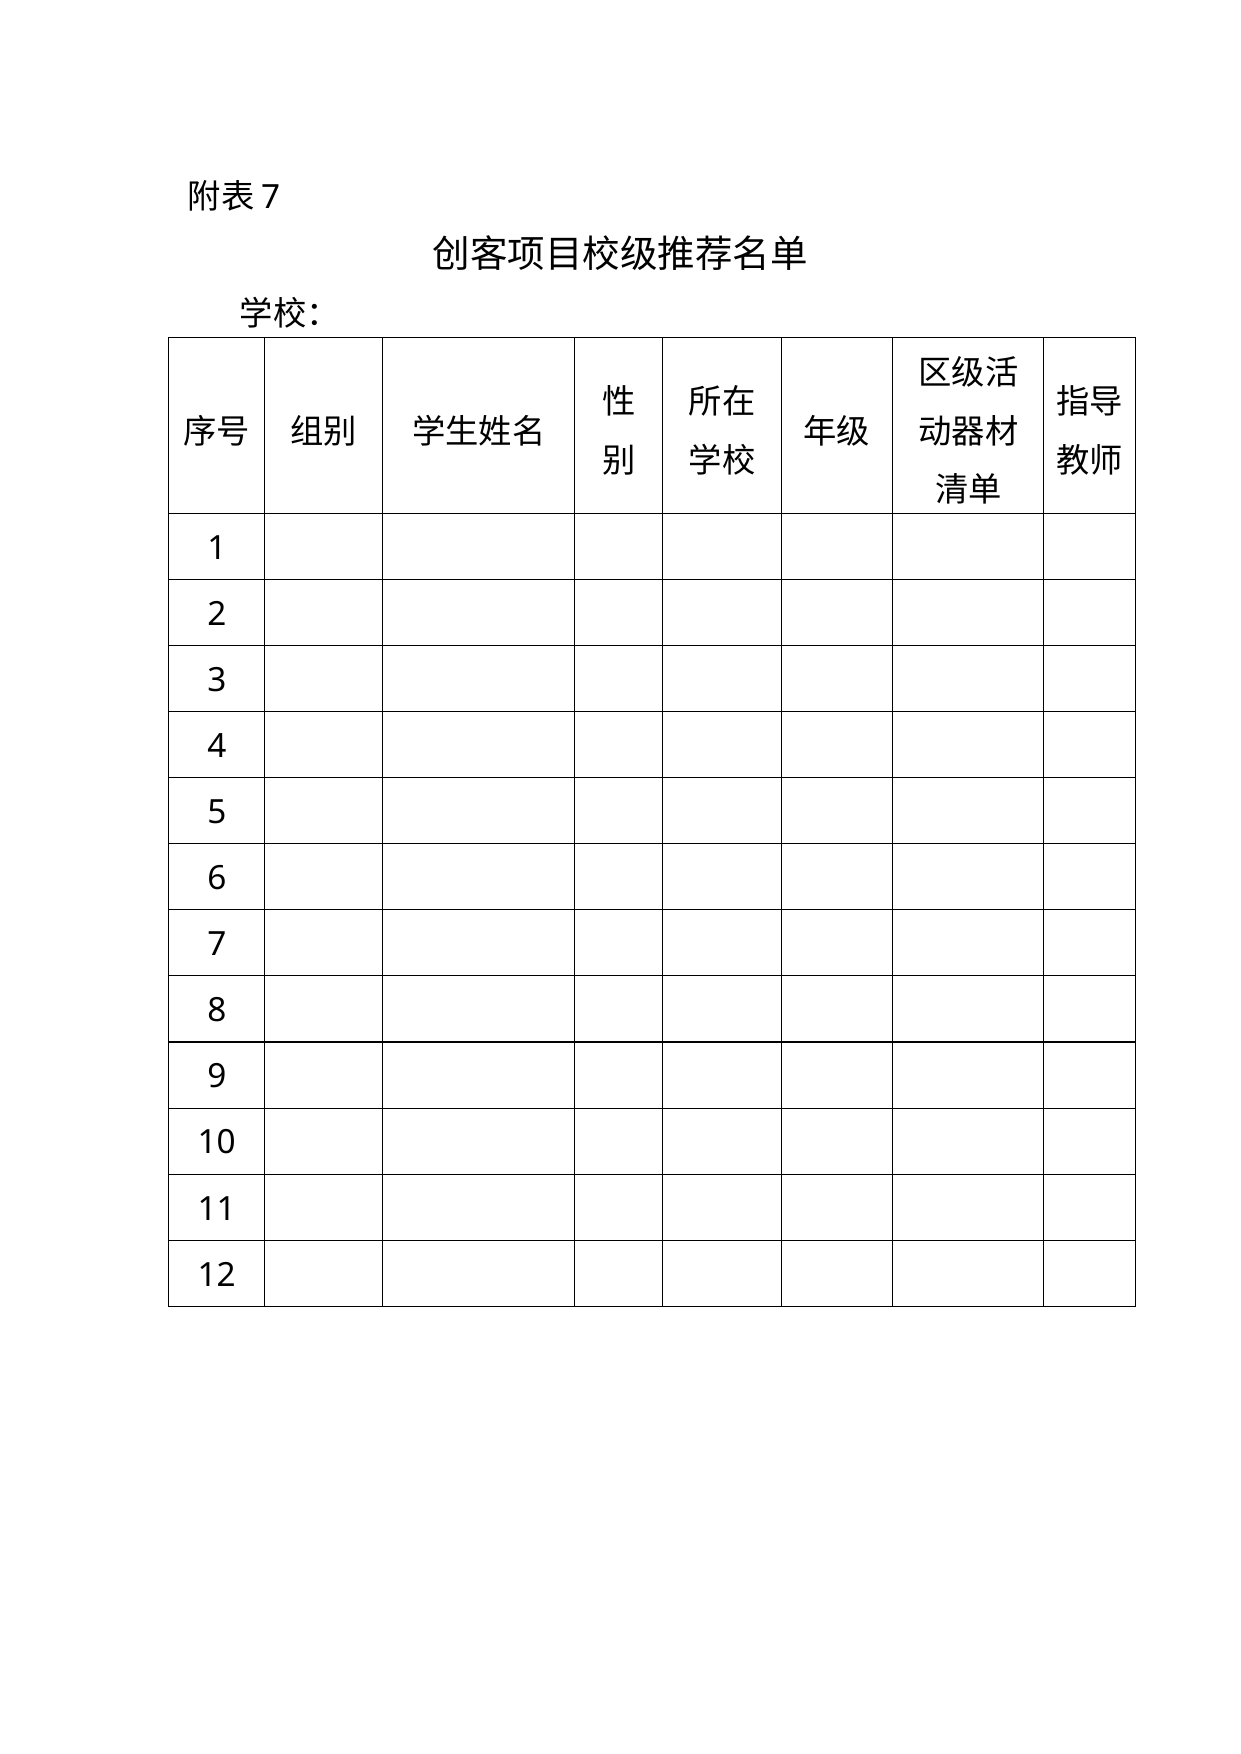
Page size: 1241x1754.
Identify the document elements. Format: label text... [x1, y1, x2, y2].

table_cell 12 [169, 1241, 264, 1306]
table_cell 2 [169, 580, 264, 645]
table_cell [782, 910, 892, 975]
table_cell [575, 646, 662, 711]
table_cell [265, 712, 382, 777]
table_cell [383, 910, 574, 975]
table_cell [663, 1109, 781, 1173]
table_cell [1044, 712, 1135, 777]
table_cell [383, 514, 574, 579]
table_cell 3 [169, 646, 264, 711]
table_cell 5 [169, 778, 264, 843]
table_cell [265, 976, 382, 1041]
table_cell [383, 976, 574, 1041]
table_cell [575, 1043, 662, 1107]
table_cell [575, 1175, 662, 1239]
table_header 学生姓名 [383, 338, 574, 513]
table_cell [782, 778, 892, 843]
table_cell 10 [169, 1109, 264, 1173]
table_header 组别 [265, 338, 382, 513]
table_cell [1044, 778, 1135, 843]
table_cell [383, 580, 574, 645]
table_cell [265, 778, 382, 843]
table_cell [893, 976, 1043, 1041]
table_cell [265, 514, 382, 579]
table_cell [383, 778, 574, 843]
table_cell [782, 514, 892, 579]
table_cell [265, 1043, 382, 1107]
table_cell [1044, 976, 1135, 1041]
table_cell [663, 910, 781, 975]
table_cell [383, 844, 574, 909]
table_cell [782, 1109, 892, 1173]
table_cell [663, 844, 781, 909]
table_cell [383, 1109, 574, 1173]
table_cell [663, 1175, 781, 1239]
table_cell [575, 844, 662, 909]
table_cell [893, 1043, 1043, 1107]
table_header 年级 [782, 338, 892, 513]
table_header 序号 [169, 338, 264, 513]
table_header 性别 [575, 338, 662, 513]
table_cell [383, 1043, 574, 1107]
table_cell [1044, 1175, 1135, 1239]
table_cell [575, 514, 662, 579]
table_cell [383, 646, 574, 711]
table_cell [383, 1175, 574, 1239]
table_cell [265, 1109, 382, 1173]
table_cell [575, 778, 662, 843]
table_cell [265, 844, 382, 909]
table_cell [1044, 1109, 1135, 1173]
table_cell [893, 844, 1043, 909]
table_cell [383, 1241, 574, 1306]
table_cell [782, 712, 892, 777]
table_cell [782, 580, 892, 645]
table_header 所在 学校 [663, 338, 781, 513]
table_cell [1044, 514, 1135, 579]
table_cell [1044, 580, 1135, 645]
table_cell [1044, 844, 1135, 909]
table_cell [1044, 646, 1135, 711]
text 创客项目校级推荐名单 [187, 220, 1053, 279]
table_cell [663, 712, 781, 777]
table_cell 9 [169, 1043, 264, 1107]
table_cell [1044, 1241, 1135, 1306]
table_cell 7 [169, 910, 264, 975]
text 学校： [187, 279, 953, 337]
table_cell [782, 976, 892, 1041]
table_cell [893, 910, 1043, 975]
table_cell [893, 580, 1043, 645]
table_cell [782, 844, 892, 909]
table_cell [575, 1109, 662, 1173]
table_cell [575, 580, 662, 645]
table_cell [893, 646, 1043, 711]
table_cell [383, 712, 574, 777]
table_cell [575, 712, 662, 777]
table_cell [265, 580, 382, 645]
table_cell [265, 910, 382, 975]
table_cell [265, 1241, 382, 1306]
table_cell [265, 1175, 382, 1239]
table_cell 8 [169, 976, 264, 1041]
table_cell [663, 1241, 781, 1306]
table_cell [893, 778, 1043, 843]
table_cell [893, 514, 1043, 579]
table_cell [575, 1241, 662, 1306]
table_cell [1044, 1043, 1135, 1107]
table_cell [893, 1241, 1043, 1306]
table_cell [663, 778, 781, 843]
text 附表7 [187, 162, 1053, 220]
table_cell 11 [169, 1175, 264, 1239]
table_cell [893, 712, 1043, 777]
table_cell [663, 646, 781, 711]
table_cell [663, 976, 781, 1041]
table_cell [893, 1175, 1043, 1239]
table_cell [782, 1175, 892, 1239]
table_header 区级活动器材清单 [893, 338, 1043, 513]
table_cell 1 [169, 514, 264, 579]
table_cell 6 [169, 844, 264, 909]
table_cell [782, 646, 892, 711]
table_cell [575, 910, 662, 975]
table_cell [663, 514, 781, 579]
table_cell [782, 1043, 892, 1107]
table_cell [265, 646, 382, 711]
table_header 指导教师 [1044, 338, 1135, 513]
table_cell [782, 1241, 892, 1306]
table_cell [575, 976, 662, 1041]
table_cell [663, 1043, 781, 1107]
table_cell [893, 1109, 1043, 1173]
table_cell [1044, 910, 1135, 975]
table_cell 4 [169, 712, 264, 777]
table_cell [663, 580, 781, 645]
